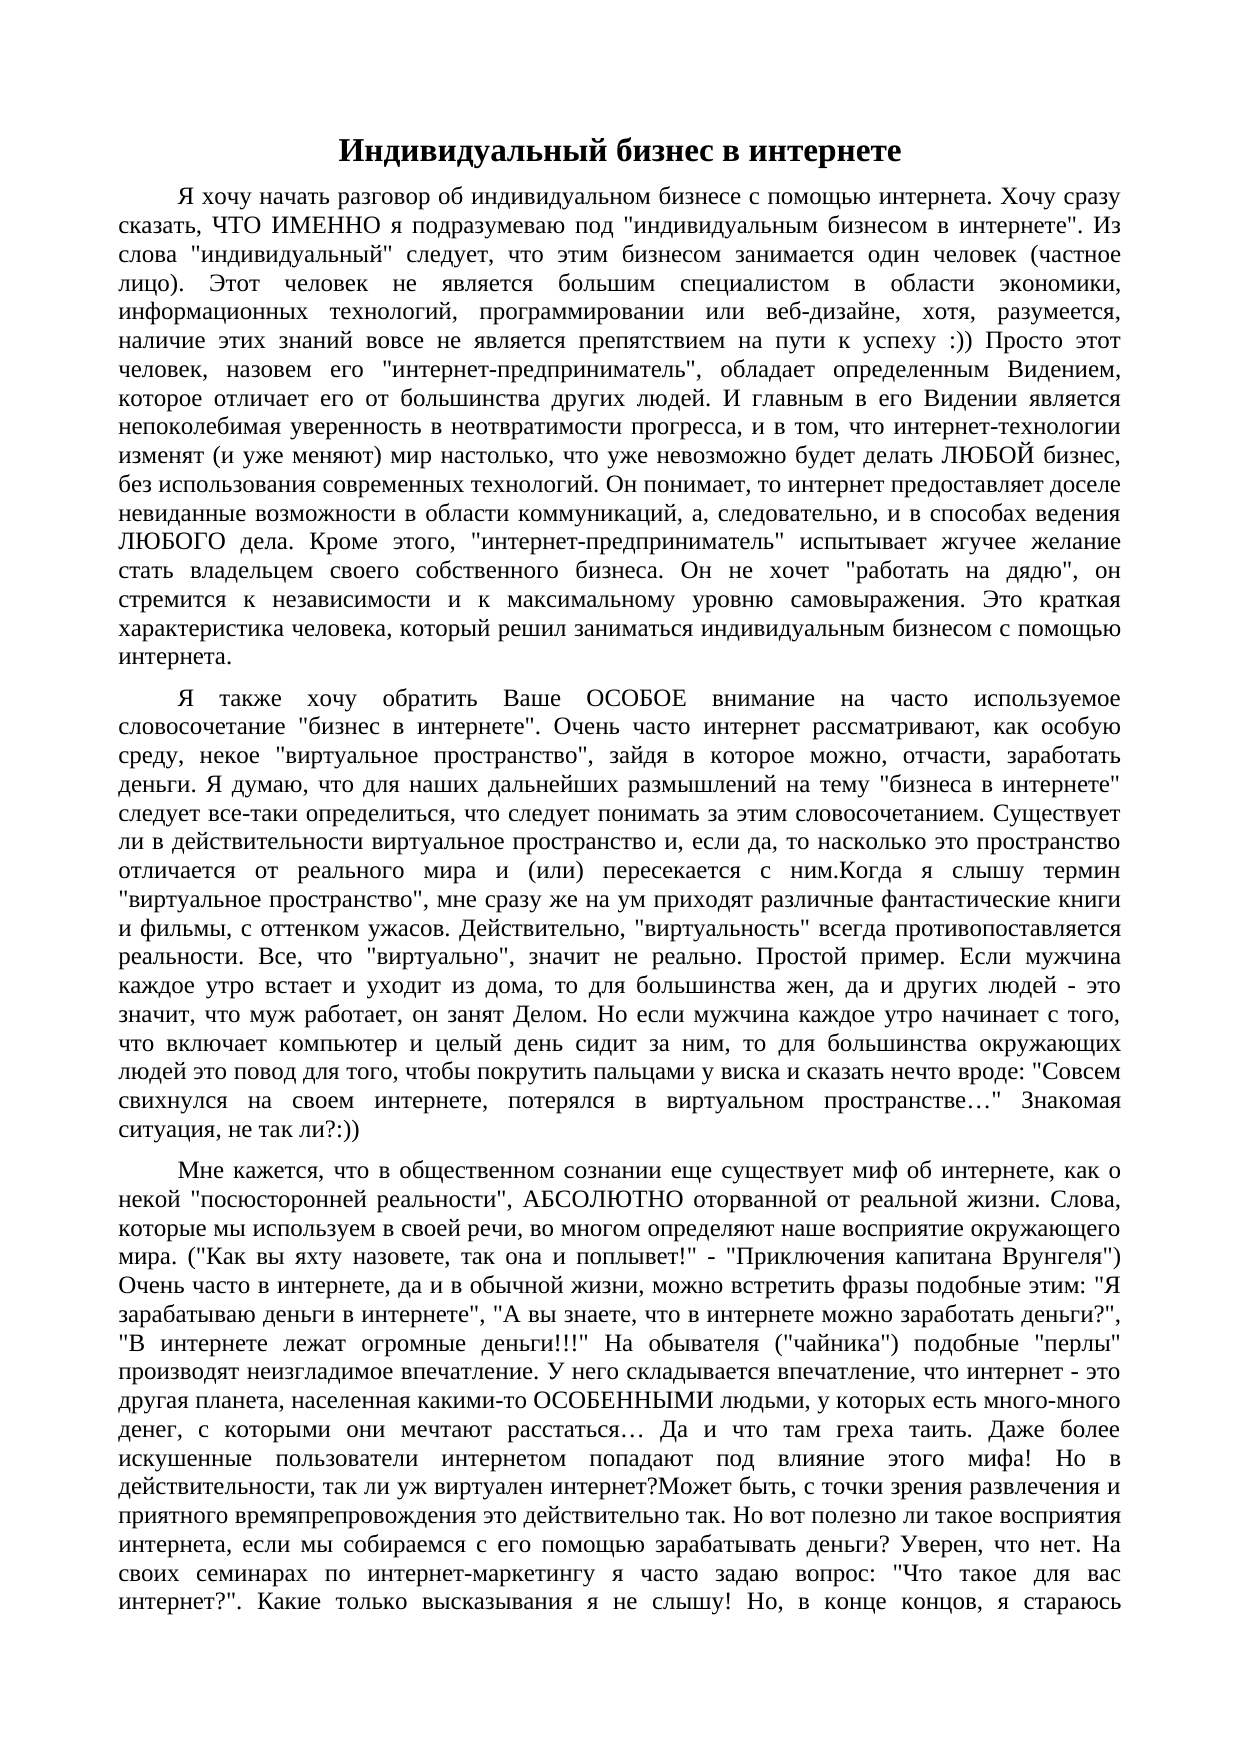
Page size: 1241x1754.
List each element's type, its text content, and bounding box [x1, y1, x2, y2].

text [118, 1155, 1122, 1615]
text Индивидуальный бизнес в интернете [118, 131, 1122, 169]
text Я также хочу обратить Ваше ОСОБОЕ внимание на часто используемое словосочетание "бизнес в интернете". Очень часто интернет рассматривают, как особую среду, некое "виртуальное пространство", зайдя в которое можно, отчасти, заработать деньги. Я думаю, что для наших дальнейших размышлений на тему "бизнеса в интернете" следует все-таки определиться, что следует понимать за этим словосочетанием. Существует ли в действительности виртуальное пространство и, если да, то насколько это пространство отличается от реального мира и (или) пересекается с ним.Когда я слышу термин "виртуальное пространство", мне сразу же на ум приходят различные фантастические книги и фильмы, с оттенком ужасов. Действительно, "виртуальность" всегда противопоставляется реальности. Все, что "виртуально", значит не реально. Простой пример. Если мужчина каждое утро встает и уходит из дома, то для большинства жен, да и других людей - это значит, что муж работает, он занят Делом. Но если мужчина каждое утро начинает с того, что включает компьютер и целый день сидит за ним, то для большинства окружающих людей это повод для того, чтобы покрутить пальцами у виска и сказать нечто вроде: "Совсем свихнулся на своем интернете, потерялся в виртуальном пространстве…" Знакомая ситуация, не так ли?:)) [118, 683, 1122, 1143]
text Я хочу начать разговор об индивидуальном бизнесе с помощью интернета. Хочу сразу сказать, ЧТО ИМЕННО я подразумеваю под "индивидуальным бизнесом в интернете". Из слова "индивидуальный" следует, что этим бизнесом занимается один человек (частное лицо). Этот человек не является большим специалистом в области экономики, информационных технологий, программировании или веб-дизайне, хотя, разумеется, наличие этих знаний вовсе не является препятствием на пути к успеху :)) Просто этот человек, назовем его "интернет-предприниматель", обладает определенным Видением, которое отличает его от большинства других людей. И главным в его Видении является непоколебимая уверенность в неотвратимости прогресса, и в том, что интернет-технологии изменят (и уже меняют) мир настолько, что уже невозможно будет делать ЛЮБОЙ бизнес, без использования современных технологий. Он понимает, то интернет предоставляет доселе невиданные возможности в области коммуникаций, а, следовательно, и в способах ведения ЛЮБОГО дела. Кроме этого, "интернет-предприниматель" испытывает жгучее желание стать владельцем своего собственного бизнеса. Он не хочет "работать на дядю", он стремится к независимости и к максимальному уровню самовыражения. Это краткая характеристика человека, который решил заниматься индивидуальным бизнесом с помощью интернета. [118, 181, 1122, 670]
